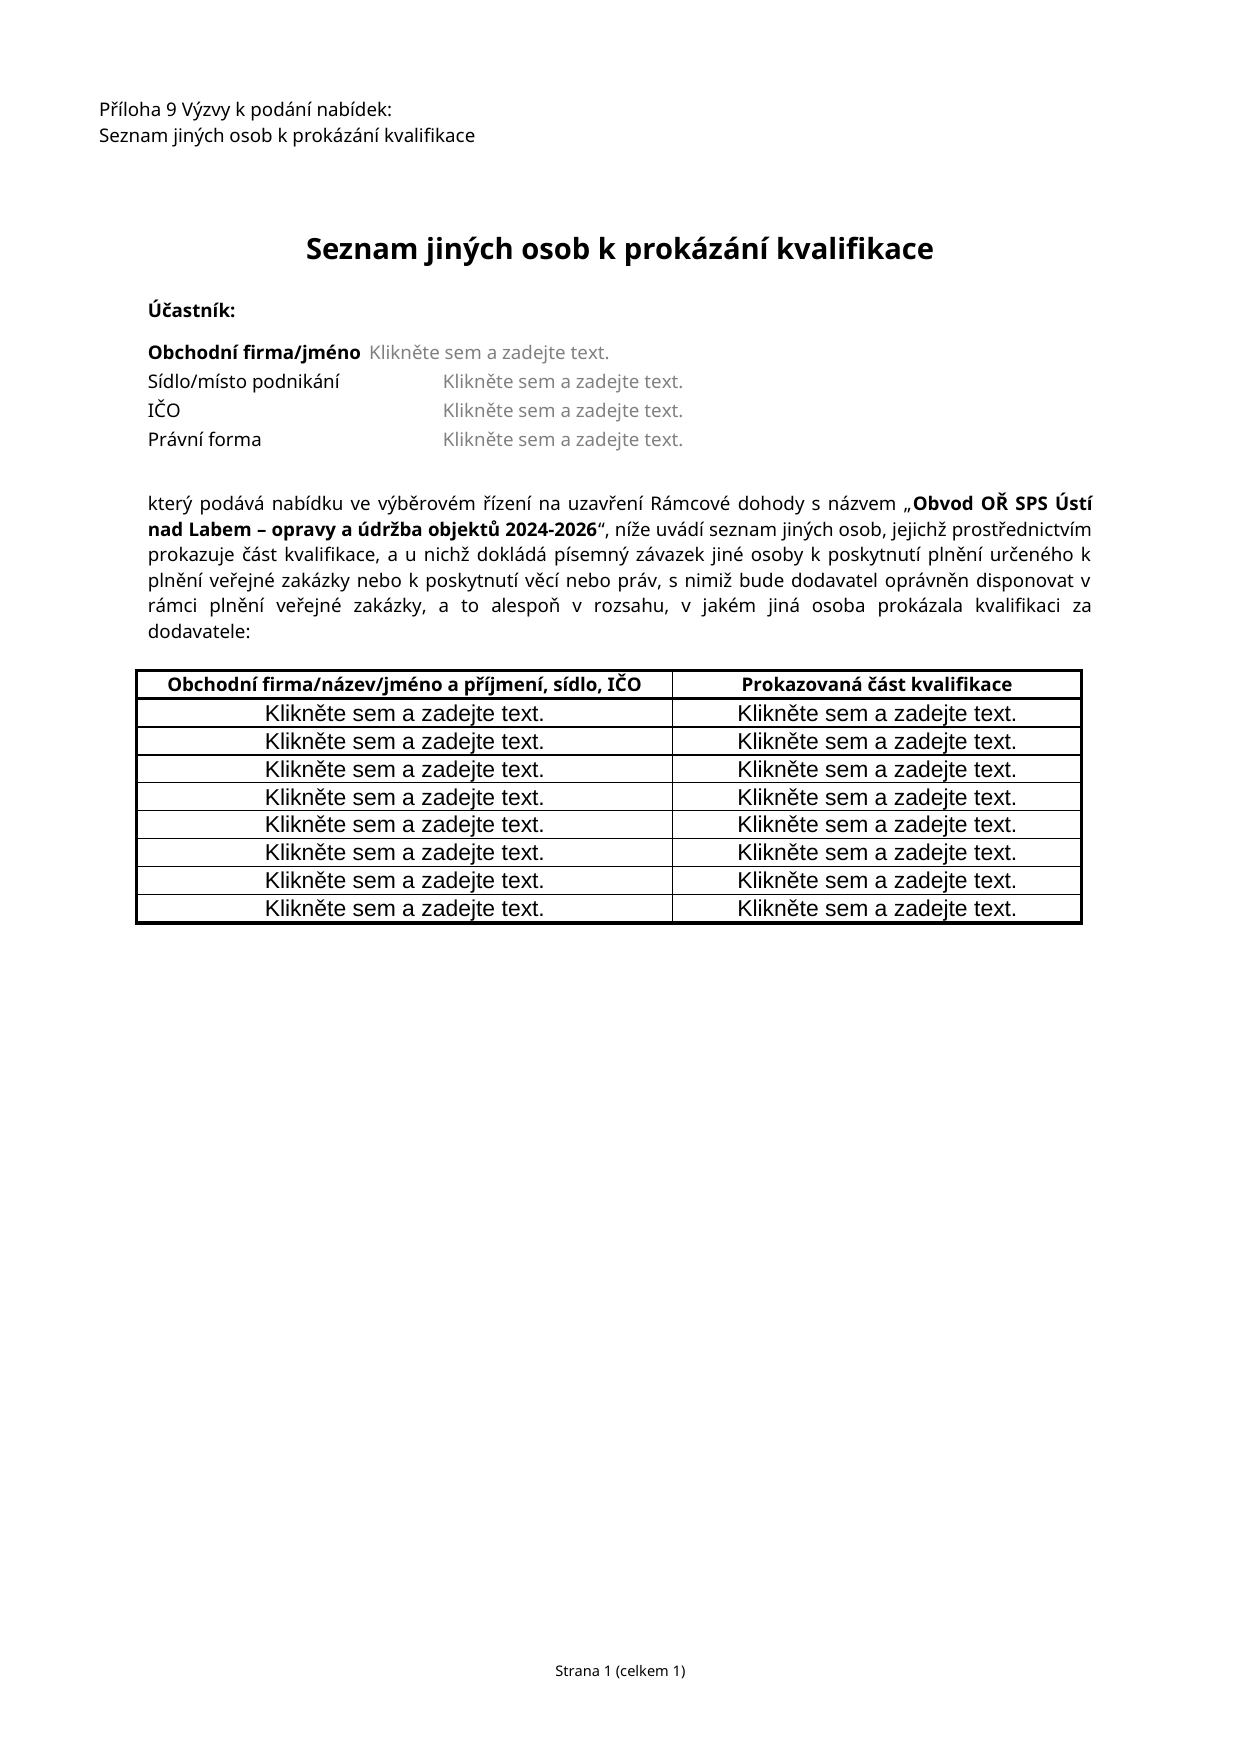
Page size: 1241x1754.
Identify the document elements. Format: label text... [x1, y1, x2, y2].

text IČO [148, 394, 1093, 423]
text Sídlo/místo podnikání [148, 365, 1093, 394]
title Seznam jiných osob k prokázání kvalifikace [148, 228, 1093, 268]
table_header Prokazovaná část kvalifikace [673, 672, 1080, 697]
text Právní forma [148, 423, 1093, 452]
text který podává nabídku ve výběrovém řízení na uzavření Rámcové dohody s názvem „Obvod OŘ SPS Ústí nad Labem – opravy a údržba objektů 2024-2026“, níže uvádí seznam jiných osob, jejichž prostřednictvím prokazuje část kvalifikace, a u nichž dokládá písemný závazek jiné osoby k poskytnutí plnění určeného k plnění veřejné zakázky nebo k poskytnutí věcí nebo práv, s nimiž bude dodavatel oprávněn disponovat v rámci plnění veřejné zakázky, a to alespoň v rozsahu, v jakém jiná osoba prokázala kvalifikaci za dodavatele: [148, 490, 1093, 643]
table_header Obchodní firma/název/jméno a příjmení, sídlo, IČO [138, 672, 672, 697]
text Obchodní firma/jméno [148, 336, 1093, 365]
text Účastník: [148, 293, 1093, 324]
